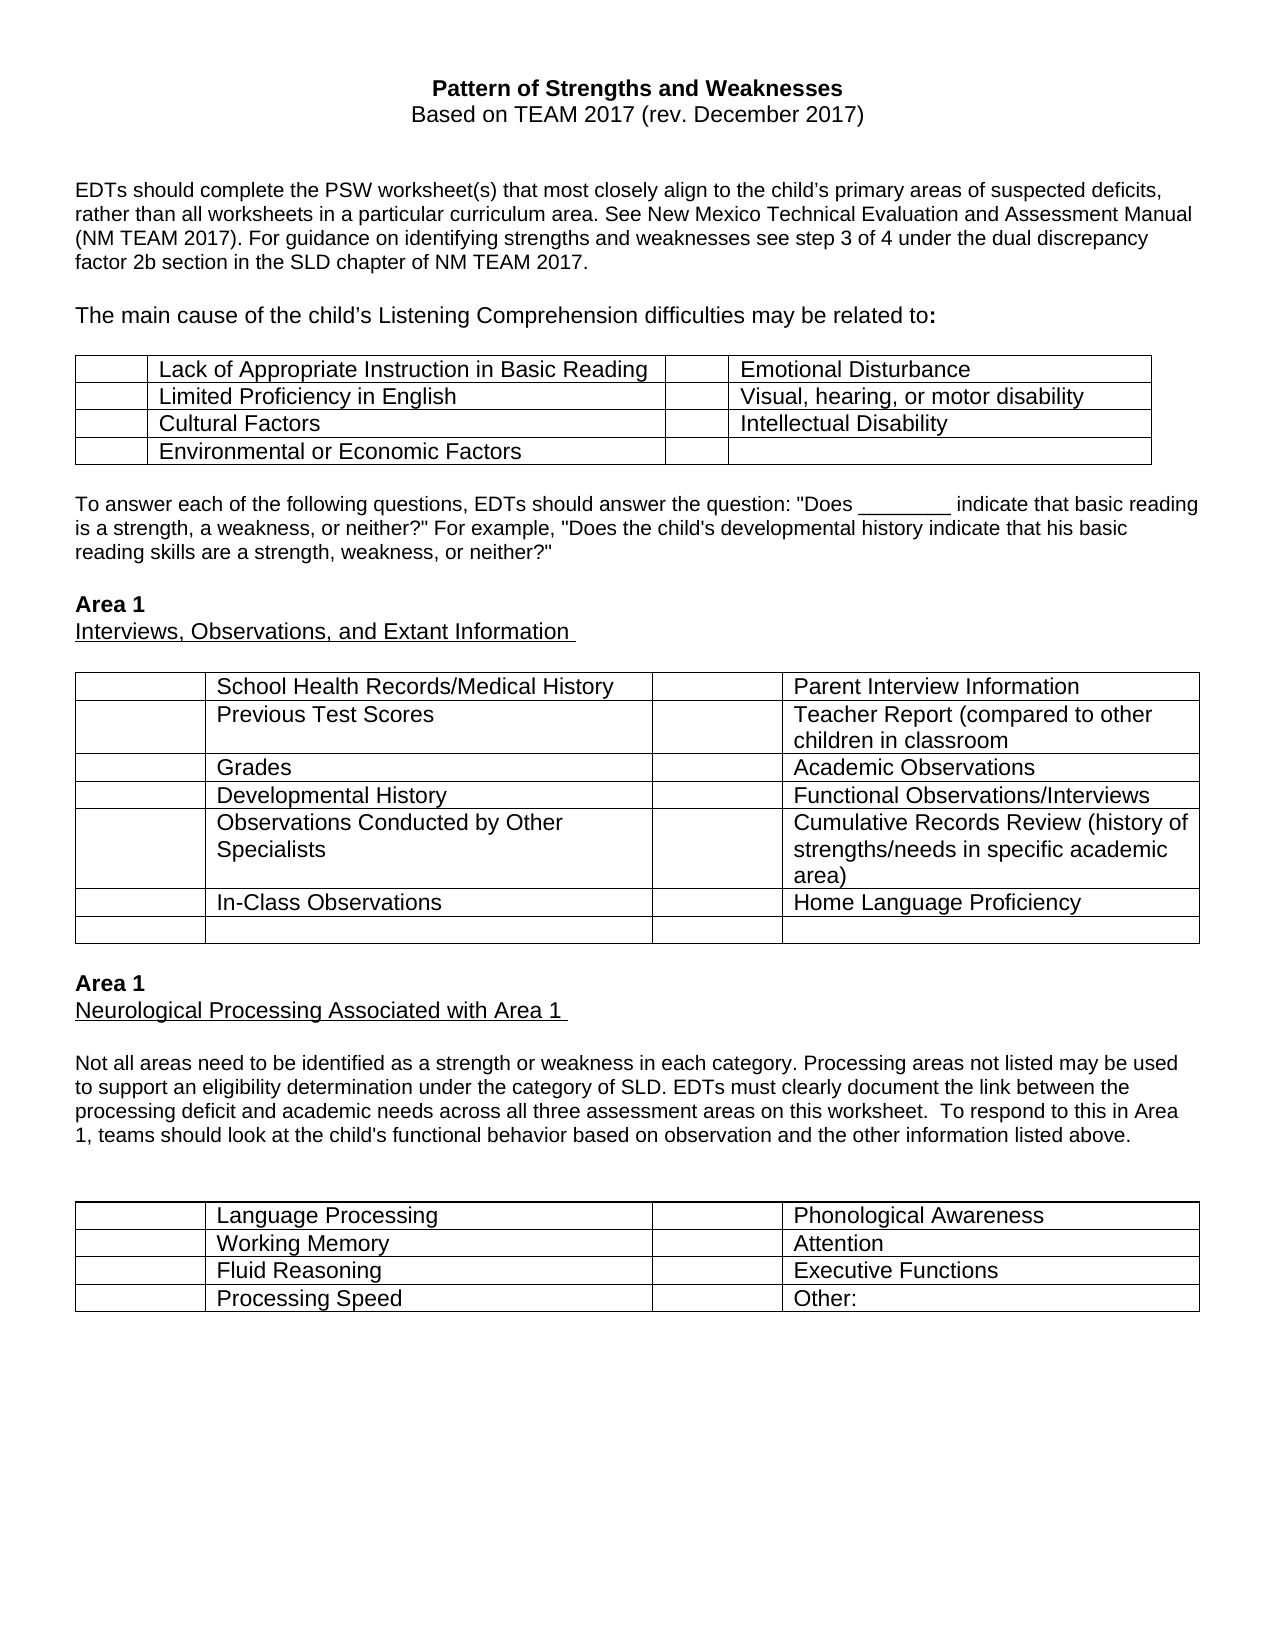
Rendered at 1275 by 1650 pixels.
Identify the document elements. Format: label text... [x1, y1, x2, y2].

table_cell [653, 809, 782, 888]
table_cell [666, 383, 728, 409]
table_header Phonological Awareness [783, 1203, 1199, 1229]
table_cell [76, 410, 147, 437]
table_cell [653, 701, 782, 753]
table_cell [653, 782, 782, 808]
table_cell Attention [783, 1230, 1199, 1256]
table_cell [76, 754, 205, 781]
table_cell Academic Observations [783, 754, 1199, 781]
text Not all areas need to be identified as a strength or weakness in each category. Processing areas not listed may be used to support an eligibility determination under the category of SLD. EDTs must clearly document the link between the processing deficit and academic needs across all three assessment areas on this worksheet. To respond to this in Area 1, teams should look at the child's functional behavior based on observation and the other information listed above. [75, 1051, 1200, 1147]
table_cell [653, 917, 782, 943]
table_cell Functional Observations/Interviews [783, 782, 1199, 808]
table_cell [76, 1230, 205, 1256]
table_cell Cultural Factors [148, 410, 665, 437]
table_cell [76, 1285, 205, 1311]
table_cell [76, 917, 205, 943]
table_cell [76, 1257, 205, 1283]
table_header [653, 673, 782, 699]
table_header Parent Interview Information [783, 673, 1199, 699]
table_cell Intellectual Disability [729, 410, 1151, 437]
text Neurological Processing Associated with Area 1 [75, 997, 1200, 1023]
text Based on TEAM 2017 (rev. December 2017) [75, 101, 1200, 128]
table_cell Processing Speed [206, 1285, 652, 1311]
table_cell [76, 809, 205, 888]
text The main cause of the child’s difficulties may be related to: [75, 302, 1200, 328]
table_cell [653, 754, 782, 781]
table_header [653, 1203, 782, 1229]
table_header Emotional Disturbance [729, 356, 1151, 382]
text Area 1 [75, 591, 1200, 618]
table_cell Executive Functions [783, 1257, 1199, 1283]
table_cell [76, 438, 147, 464]
text EDTs should complete the PSW worksheet(s) that most closely align to the child’s primary areas of suspected deficits, rather than all worksheets in a particular curriculum area. See New Mexico Technical Evaluation and Assessment Manual (NM TEAM 2017). For guidance on identifying strengths and weaknesses see step 3 of 4 under the dual discrepancy factor 2b section in the SLD chapter of NM TEAM 2017. [75, 178, 1200, 274]
table_cell Cumulative Records Review (history of strengths/needs in specific academic area) [783, 809, 1199, 888]
table_cell In-Class Observations [206, 889, 652, 916]
table_cell Teacher Report (compared to other children in classroom [783, 701, 1199, 753]
table_header [76, 1203, 205, 1229]
table_cell Observations Conducted by Other Specialists [206, 809, 652, 888]
table_cell Previous Test Scores [206, 701, 652, 753]
text Area 1 [75, 970, 1200, 997]
table_cell [206, 917, 652, 943]
table_cell [653, 1257, 782, 1283]
table_cell [666, 410, 728, 437]
table_header Lack of Appropriate Instruction in Basic Reading [148, 356, 665, 382]
table_cell Environmental or Economic Factors [148, 438, 665, 464]
text To answer each of the following questions, EDTs should answer the question: "Does ________ indicate that basic reading is a strength, a weakness, or neither?" For example, "Does the child's developmental history indicate that his basic reading skills are a strength, weakness, or neither?" [75, 492, 1200, 563]
table_header [76, 356, 147, 382]
table_header Language Processing [206, 1203, 652, 1229]
table_cell [76, 383, 147, 409]
table_header [76, 673, 205, 699]
table_cell [653, 889, 782, 916]
table_cell Visual, hearing, or motor disability [729, 383, 1151, 409]
table_cell Limited Proficiency in English [148, 383, 665, 409]
table_header [666, 356, 728, 382]
table_cell Grades [206, 754, 652, 781]
table_cell [76, 782, 205, 808]
table_cell Working Memory [206, 1230, 652, 1256]
table_cell [783, 917, 1199, 943]
table_cell [729, 438, 1151, 464]
text Pattern of Strengths and Weaknesses [75, 75, 1200, 101]
table_header School Health Records/Medical History [206, 673, 652, 699]
table_cell Home Language Proficiency [783, 889, 1199, 916]
table_cell [666, 438, 728, 464]
table_cell [76, 701, 205, 753]
text Interviews, Observations, and Extant Information [75, 618, 1200, 644]
table_cell Other: [783, 1285, 1199, 1311]
table_cell [653, 1285, 782, 1311]
table_cell [76, 889, 205, 916]
table_cell Fluid Reasoning [206, 1257, 652, 1283]
table_cell [653, 1230, 782, 1256]
table_cell Developmental History [206, 782, 652, 808]
